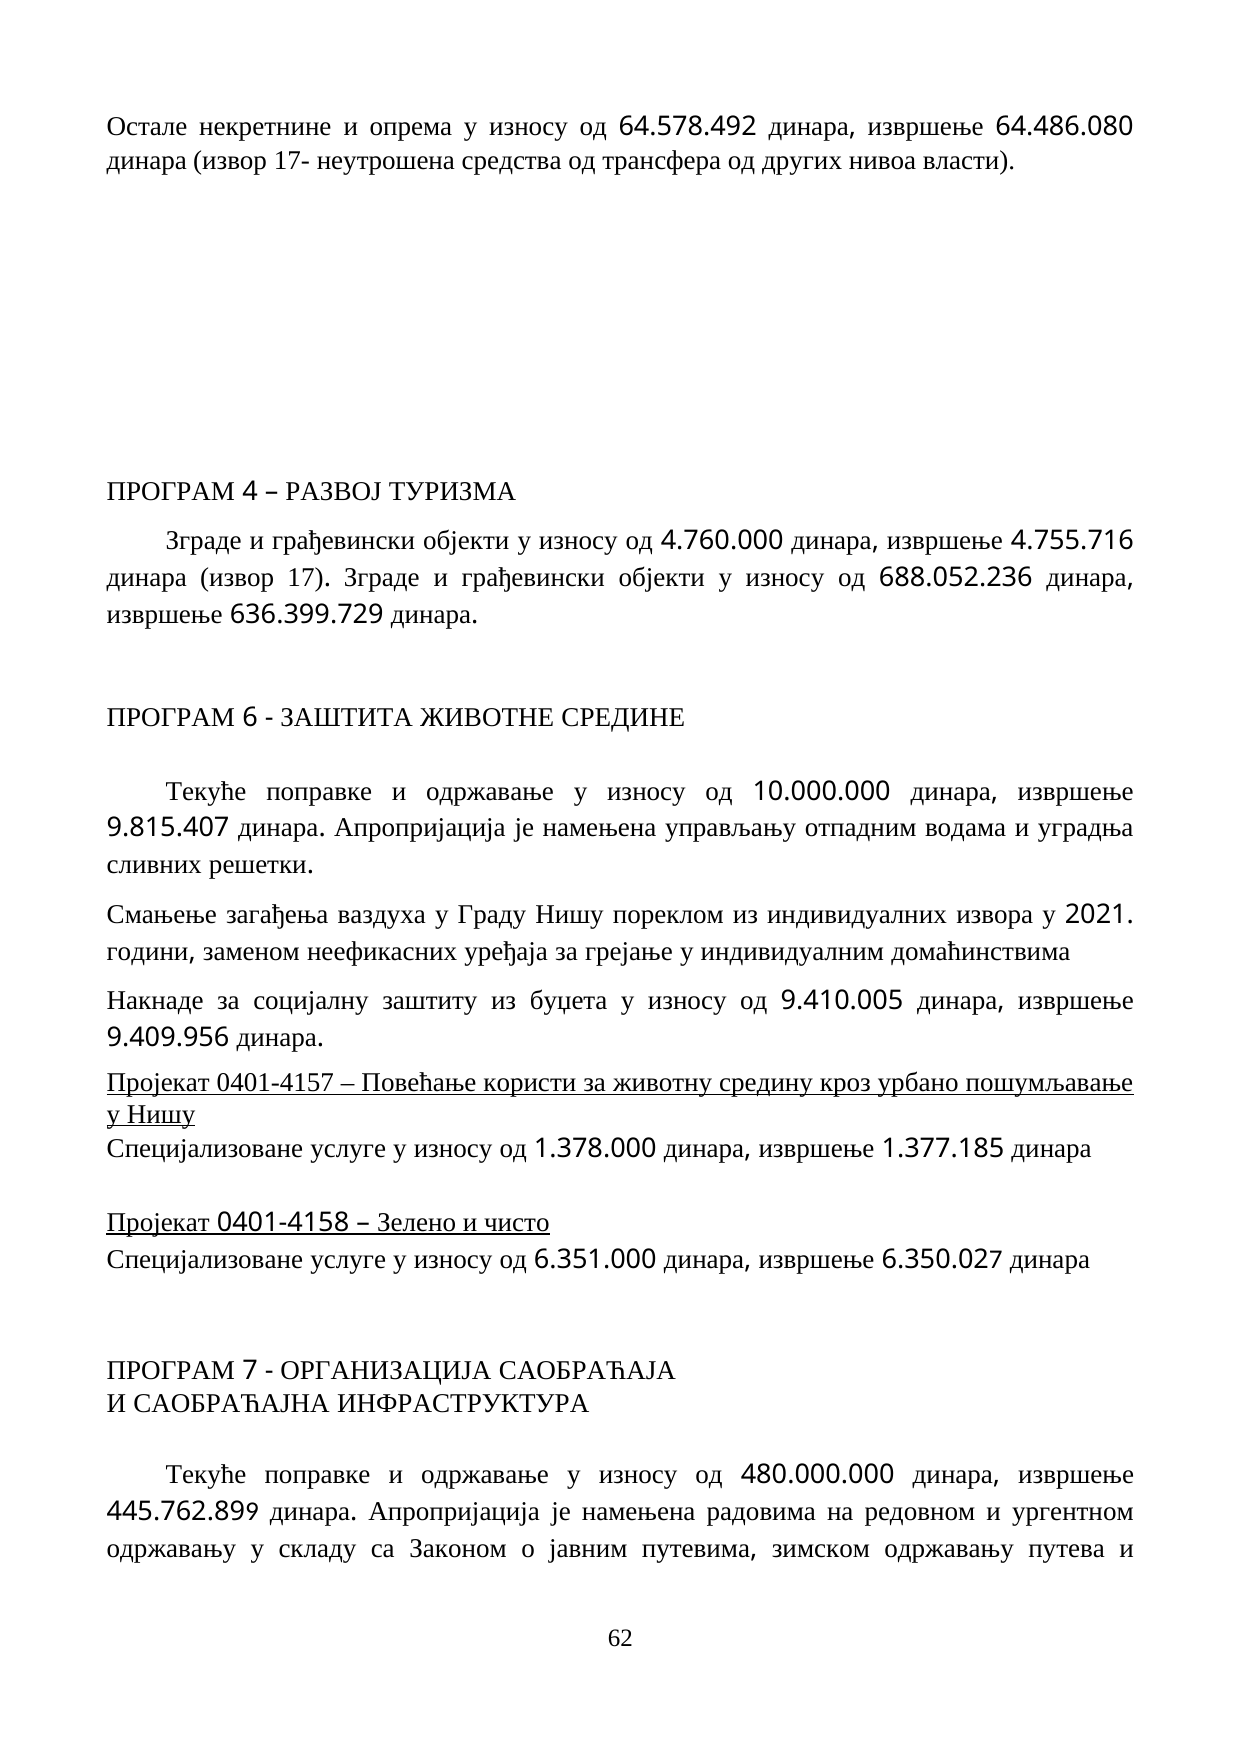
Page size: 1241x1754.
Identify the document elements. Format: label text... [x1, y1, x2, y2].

text ПРОГРАМ 7 - ОРГАНИЗАЦИЈА САОБРАЋАЈА [106, 1350, 1134, 1387]
text И САОБРАЋАЈНА ИНФРАСТРУКТУРА [106, 1387, 1134, 1418]
text ПРОГРАМ 4 – РАЗВОЈ ТУРИЗМА [106, 471, 1134, 508]
text Текуће поправке и одржавање у износу од 10.000.000 динара, извршење 9.815.407 динара. Апропријација је намењена управљању отпадним водама и уградња сливних решетки. [106, 771, 1134, 882]
text ПРОГРАМ 6 - ЗАШТИТА ЖИВОТНЕ СРЕДИНЕ [106, 697, 1134, 734]
text Накнаде за социјалну заштиту из буџета у износу од 9.410.005 динара, извршење 9.409.956 динара. [106, 980, 1134, 1054]
text Остале некретнине и опрема у износу од 64.578.492 динара, извршење 64.486.080 динара (извор 17- неутрошена средства од трансфера од других нивоа власти). [106, 106, 1134, 176]
text Специјализоване услуге у износу од 6.351.000 динара, извршење 6.350.027 динара [106, 1239, 1134, 1276]
text Пројекат 0401-4157 – Повећање користи за животну средину кроз урбано пошумљавање у Нишу [106, 1067, 1134, 1094]
text Специјализоване услуге у износу од 1.378.000 динара, извршење 1.377.185 динара [106, 1129, 1134, 1166]
text Пројекат 0401-4158 – Зелено и чисто [106, 1203, 1134, 1239]
text Смањење загађења ваздуха у Граду Нишу пореклом из индивидуалних извора у 2021. години, заменом неефикасних уређаја за грејање у индивидуалним домаћинствима [106, 894, 1134, 968]
text Пројекат 0401-4157 – Повећање користи за животну средину кроз урбано пошумљавање у Нишу [106, 1095, 1134, 1129]
text Зграде и грађевински објекти у износу од 4.760.000 динара, извршење 4.755.716 динара (извор 17). Зграде и грађевински објекти у износу од 688.052.236 динара, извршење 636.399.729 динара. [106, 521, 1134, 631]
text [106, 1455, 1134, 1566]
